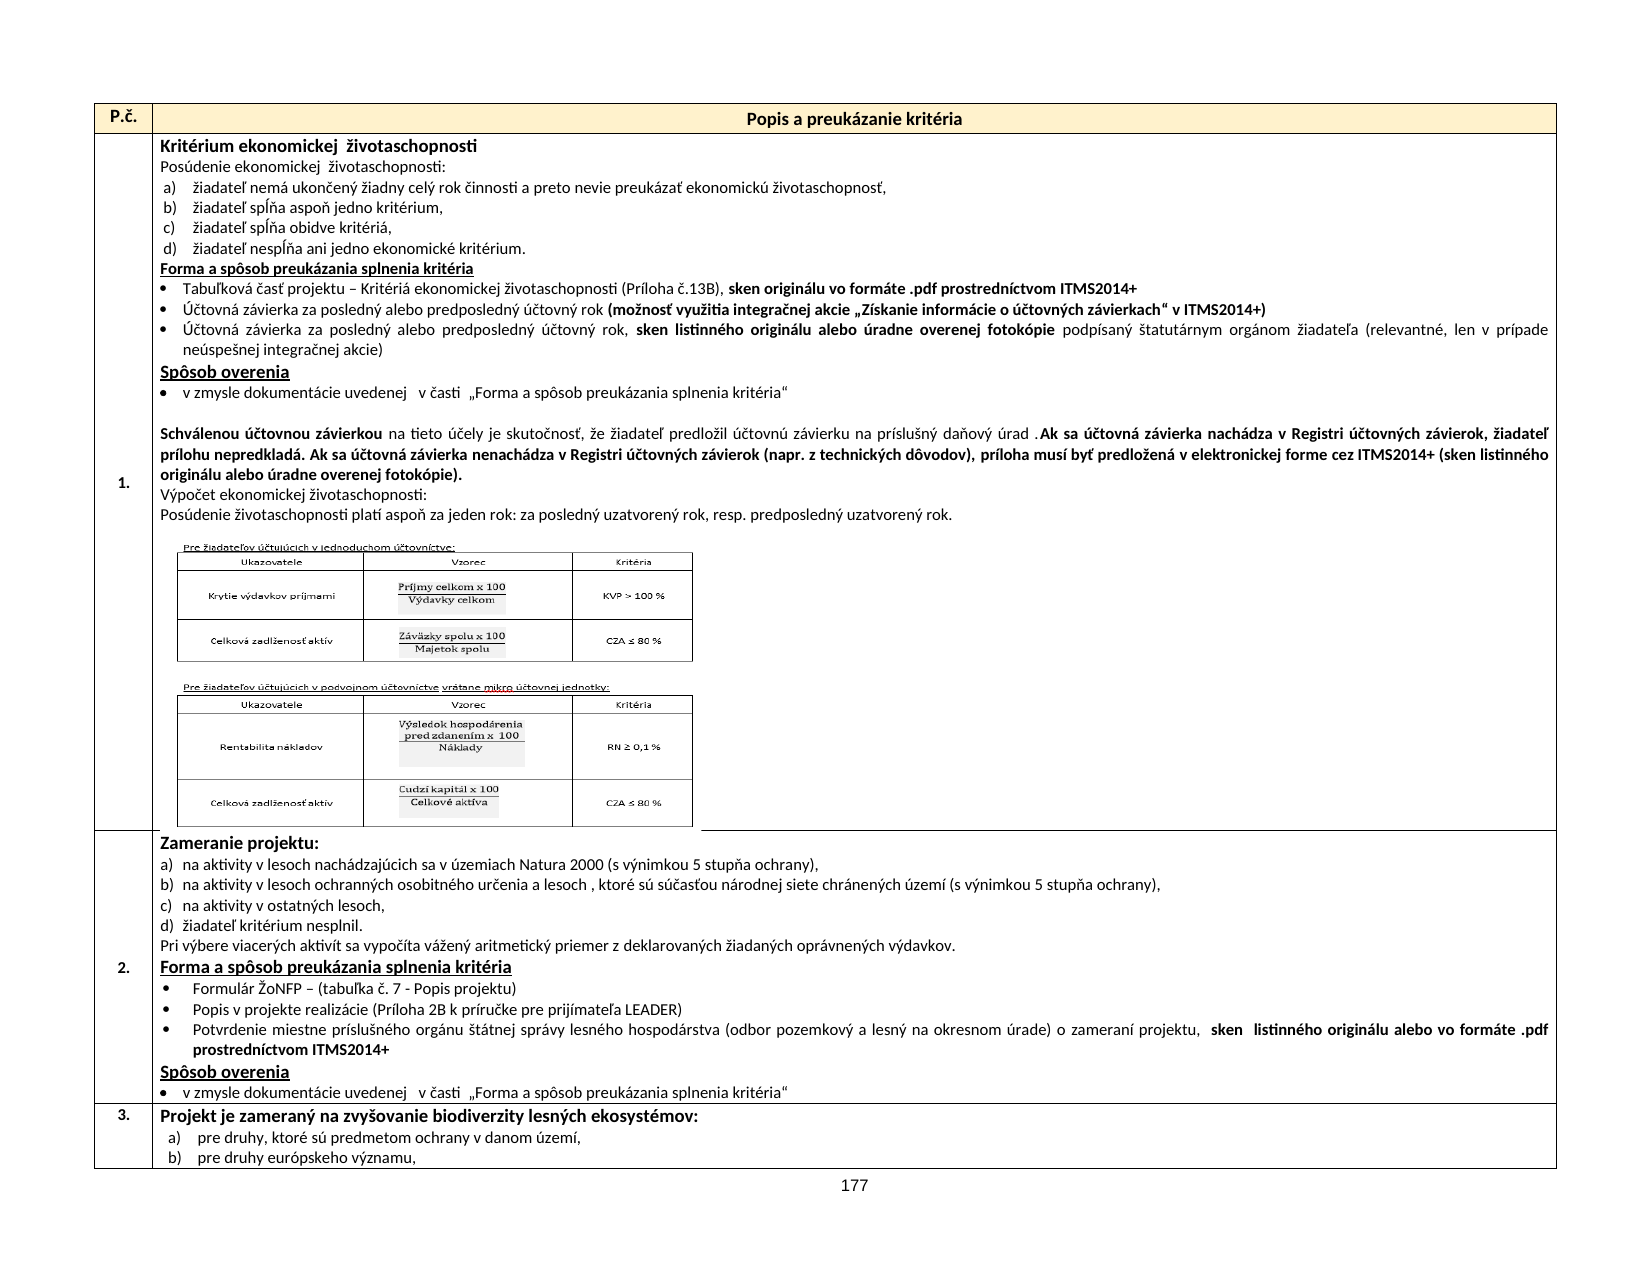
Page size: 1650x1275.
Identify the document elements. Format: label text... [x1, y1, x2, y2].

table_cell 1. [95, 134, 152, 830]
table_cell Kritérium ekonomickej životaschopnosti Posúdenie ekonomickej životaschopnosti: žiadateľ nemá ukončený žiadny celý rok činnosti a preto nevie preukázať ekonomickú životaschopnosť, žiadateľ spĺňa aspoň jedno kritérium, žiadateľ spĺňa obidve kritériá, žiadateľ nespĺňa ani jedno ekonomické kritérium. Forma a spôsob preukázania splnenia kritéria Tabuľková časť projektu – Kritériá ekonomickej životaschopnosti (Príloha č.13B), sken originálu vo formáte .pdf prostredníctvom ITMS2014+ Účtovná závierka za posledný alebo predposledný účtovný rok (možnosť využitia integračnej akcie „Získanie informácie o účtovných závierkach“ v ITMS2014+) Účtovná závierka za posledný alebo predposledný účtovný rok, sken listinného originálu alebo úradne overenej fotokópie podpísaný štatutárnym orgánom žiadateľa (relevantné, len v prípade neúspešnej integračnej akcie) Spôsob overenia v zmysle dokumentácie uvedenej v časti „Forma a spôsob preukázania splnenia kritéria“ Schválenou účtovnou závierkou na tieto účely je skutočnosť, že žiadateľ predložil účtovnú závierku na príslušný daňový úrad .Ak sa účtovná závierka nachádza v Registri účtovných závierok, žiadateľ prílohu nepredkladá. Ak sa účtovná závierka nenachádza v Registri účtovných závierok (napr. z technických dôvodov), príloha musí byť predložená v elektronickej forme cez ITMS2014+ (sken listinného originálu alebo úradne overenej fotokópie). Výpočet ekonomickej životaschopnosti: Posúdenie životaschopnosti platí aspoň za jeden rok: za posledný uzatvorený rok, resp. predposledný uzatvorený rok. [153, 134, 1556, 830]
table_cell 3. [95, 1104, 152, 1168]
table_cell Popis a preukázanie kritéria [153, 104, 1556, 133]
table_cell Zameranie projektu: na aktivity v lesoch nachádzajúcich sa v územiach Natura 2000 (s výnimkou 5 stupňa ochrany), na aktivity v lesoch ochranných osobitného určenia a lesoch , ktoré sú súčasťou národnej siete chránených území (s výnimkou 5 stupňa ochrany), na aktivity v ostatných lesoch, žiadateľ kritérium nesplnil. Pri výbere viacerých aktivít sa vypočíta vážený aritmetický priemer z deklarovaných žiadaných oprávnených výdavkov. Forma a spôsob preukázania splnenia kritéria Formulár ŽoNFP – (tabuľka č. 7 - Popis projektu) Popis v projekte realizácie (Príloha 2B k príručke pre prijímateľa LEADER) Potvrdenie miestne príslušného orgánu štátnej správy lesného hospodárstva (odbor pozemkový a lesný na okresnom úrade) o zameraní projektu, sken listinného originálu alebo vo formáte .pdf prostredníctvom ITMS2014+ Spôsob overenia v zmysle dokumentácie uvedenej v časti „Forma a spôsob preukázania splnenia kritéria“ [153, 831, 1556, 1103]
table_cell 2. [95, 831, 152, 1103]
picture [160, 525, 702, 831]
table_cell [153, 1104, 1556, 1168]
table_cell P.č. [95, 104, 152, 133]
